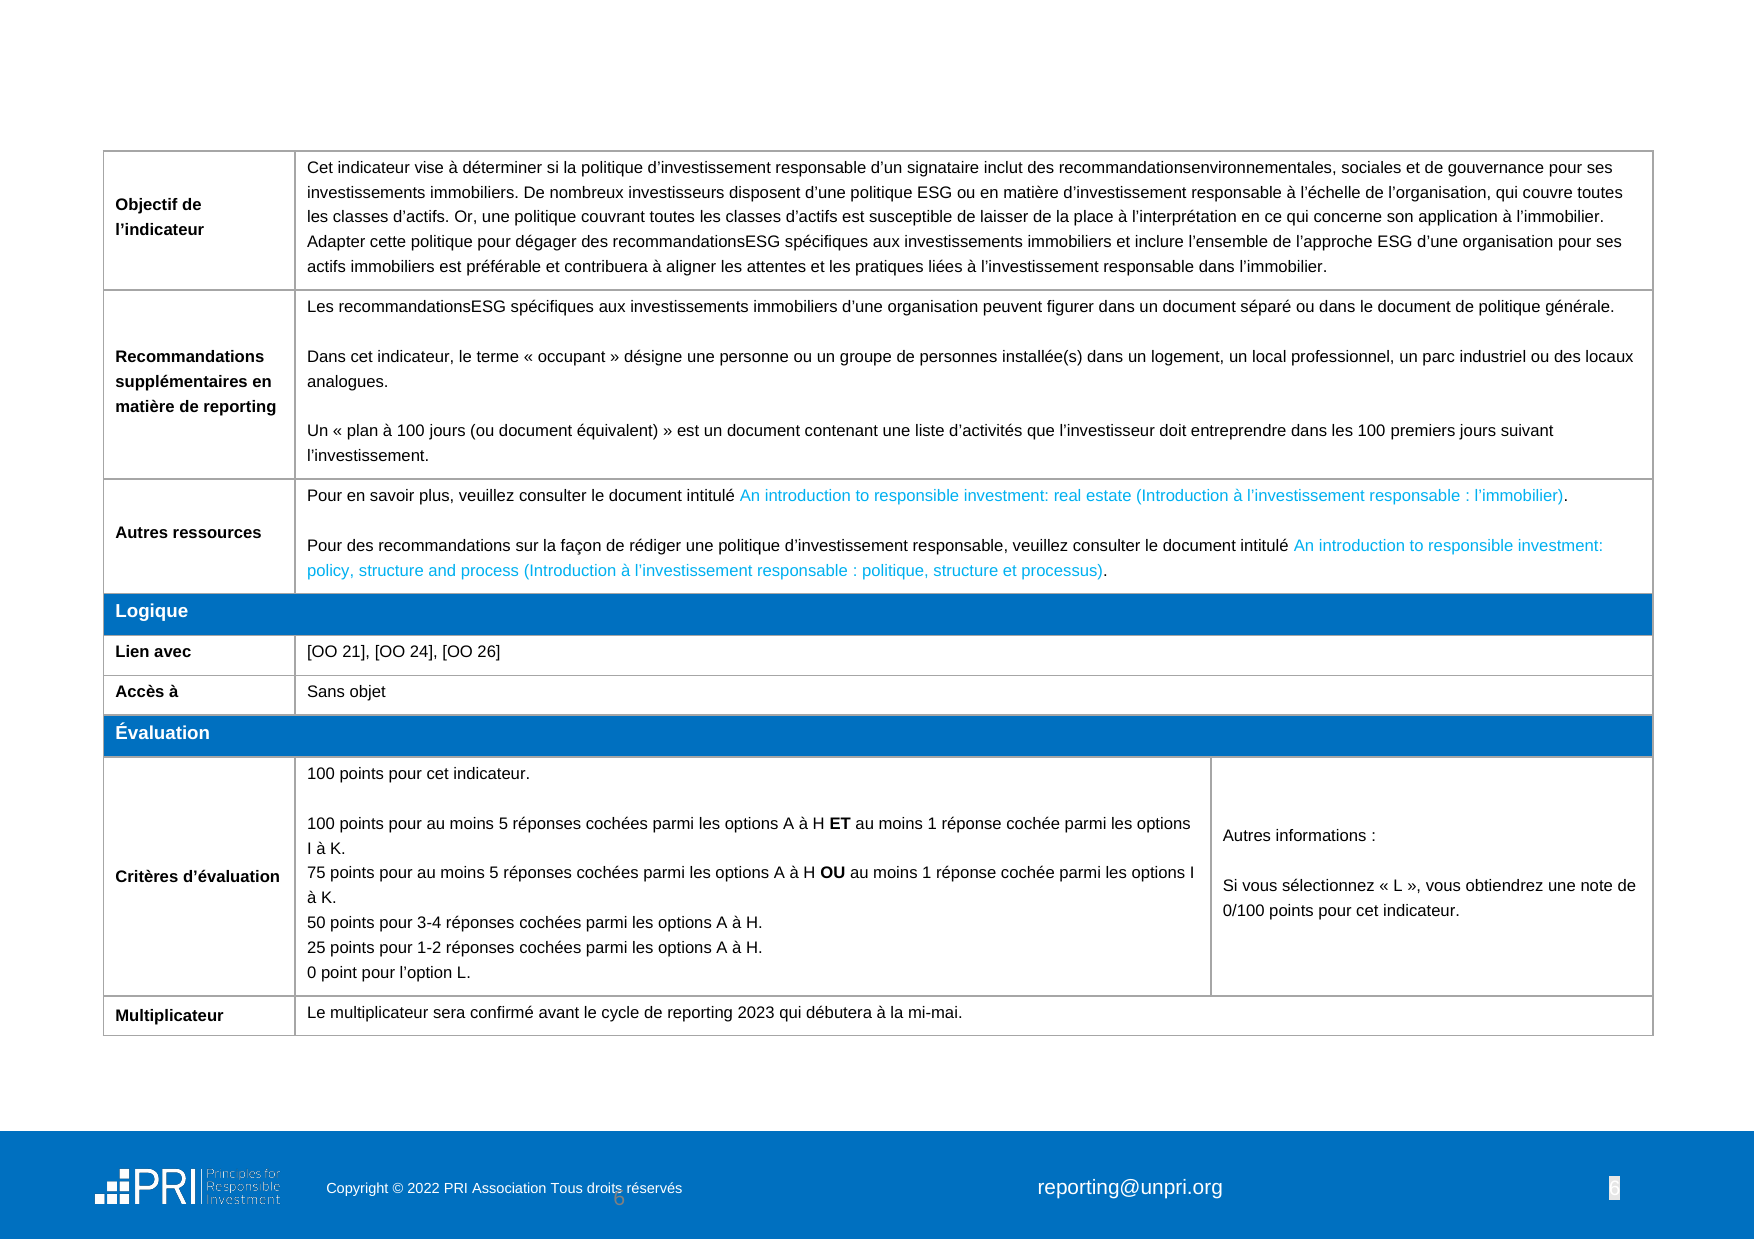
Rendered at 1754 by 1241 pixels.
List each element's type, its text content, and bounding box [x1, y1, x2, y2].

table_cell Recommandations supplémentaires en matière de reporting [104, 291, 294, 478]
table_cell 100 points pour cet indicateur. 100 points pour au moins 5 réponses cochées parmi les options A à H ET au moins 1 réponse cochée parmi les options I à K. 75 points pour au moins 5 réponses cochées parmi les options A à H OU au moins 1 réponse cochée parmi les options I à K. 50 points pour 3-4 réponses cochées parmi les options A à H. 25 points pour 1-2 réponses cochées parmi les options A à H. 0 point pour l’option L. [296, 758, 1210, 995]
table_cell Pour en savoir plus, veuillez consulter le document intitulé An introduction to responsible investment: real estate (Introduction à l’investissement responsable : l’immobilier). Pour des recommandations sur la façon de rédiger une politique d’investissement responsable, veuillez consulter le document intitulé An introduction to responsible investment: policy, structure and process (Introduction à l’investissement responsable : politique, structure et processus). [296, 480, 1652, 593]
table_cell Autres ressources [104, 480, 294, 593]
table_cell Logique [104, 594, 1652, 635]
table_cell Lien avec [104, 636, 294, 674]
table_cell Les recommandationsESG spécifiques aux investissements immobiliers d’une organisation peuvent figurer dans un document séparé ou dans le document de politique générale. Dans cet indicateur, le terme « occupant » désigne une personne ou un groupe de personnes installée(s) dans un logement, un local professionnel, un parc industriel ou des locaux analogues. Un « plan à 100 jours (ou document équivalent) » est un document contenant une liste d’activités que l’investisseur doit entreprendre dans les 100 premiers jours suivant l’investissement. [296, 291, 1652, 478]
table_cell Multiplicateur [104, 997, 294, 1035]
table_cell Objectif de l’indicateur [104, 152, 294, 289]
table_cell Accès à [104, 676, 294, 714]
table_cell Autres informations : Si vous sélectionnez « L », vous obtiendrez une note de 0/100 points pour cet indicateur. [1212, 758, 1652, 995]
table_cell Le multiplicateur sera confirmé avant le cycle de reporting 2023 qui débutera à la mi-mai. [296, 997, 1652, 1035]
table_cell [OO 21], [OO 24], [OO 26] [296, 636, 1652, 674]
picture [92, 1166, 282, 1207]
table_cell Sans objet [296, 676, 1652, 714]
table_cell Cet indicateur vise à déterminer si la politique d’investissement responsable d’un signataire inclut des recommandationsenvironnementales, sociales et de gouvernance pour ses investissements immobiliers. De nombreux investisseurs disposent d’une politique ESG ou en matière d’investissement responsable à l’échelle de l’organisation, qui couvre toutes les classes d’actifs. Or, une politique couvrant toutes les classes d’actifs est susceptible de laisser de la place à l’interprétation en ce qui concerne son application à l’immobilier. Adapter cette politique pour dégager des recommandationsESG spécifiques aux investissements immobiliers et inclure l’ensemble de l’approche ESG d’une organisation pour ses actifs immobiliers est préférable et contribuera à aligner les attentes et les pratiques liées à l’investissement responsable dans l’immobilier. [296, 152, 1652, 289]
table_cell Évaluation [104, 716, 1652, 756]
table_cell Critères d’évaluation [104, 758, 294, 995]
